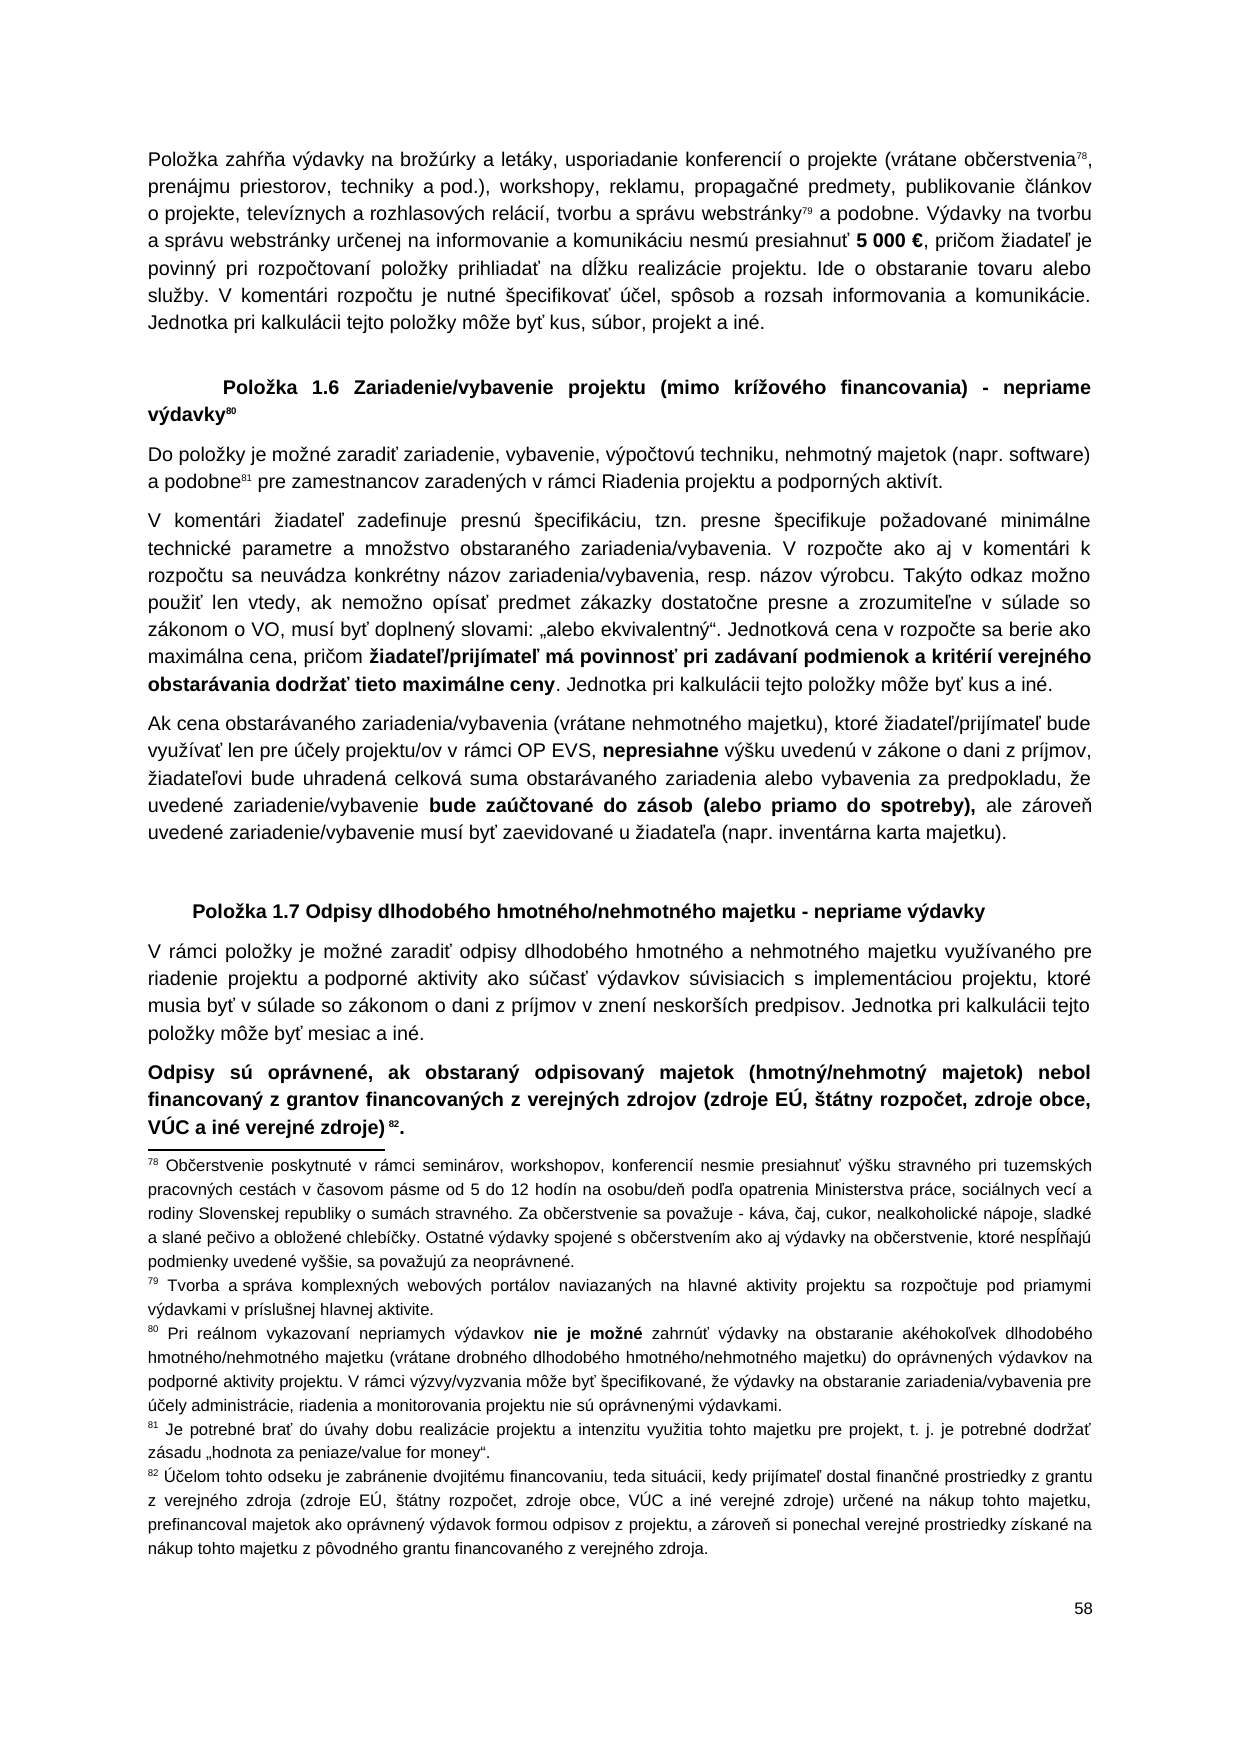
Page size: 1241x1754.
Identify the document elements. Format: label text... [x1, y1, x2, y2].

text Položka 1.7 Odpisy dlhodobého hmotného/nehmotného majetku - nepriame výdavky [192, 900, 1092, 923]
text Položka zahŕňa výdavky na brožúrky a letáky, usporiadanie konferencií o projekte (vrátane občerstvenia, prenájmu priestorov, techniky a pod.), workshopy, reklamu, propagačné predmety, publikovanie článkov o projekte, televíznych a rozhlasových relácií, tvorbu a správu webstránky a podobne. Výdavky na tvorbu a správu webstránky určenej na informovanie a komunikáciu nesmú presiahnuť 5 000 €, pričom žiadateľ je povinný pri rozpočtovaní položky prihliadať na dĺžku realizácie projektu. Ide o obstaranie tovaru alebo služby. V komentári rozpočtu je nutné špecifikovať účel, spôsob a rozsah informovania a komunikácie. Jednotka pri kalkulácii tejto položky môže byť kus, súbor, projekt a iné. [148, 148, 1092, 333]
text V rámci položky je možné zaradiť odpisy dlhodobého hmotného a nehmotného majetku využívaného pre riadenie projektu a podporné aktivity ako súčasť výdavkov súvisiacich s implementáciou projektu, ktoré musia byť v súlade so zákonom o dani z príjmov v znení neskorších predpisov. Jednotka pri kalkulácii tejto položky môže byť mesiac a iné. [148, 940, 1092, 1044]
text Ak cena obstarávaného zariadenia/vybavenia (vrátane nehmotného majetku), ktoré žiadateľ/prijímateľ bude využívať len pre účely projektu/ov v rámci OP EVS, nepresiahne výšku uvedenú v zákone o dani z príjmov, žiadateľovi bude uhradená celková suma obstarávaného zariadenia alebo vybavenia za predpokladu, že uvedené zariadenie/vybavenie bude zaúčtované do zásob (alebo priamo do spotreby), ale zároveň uvedené zariadenie/vybavenie musí byť zaevidované u žiadateľa (napr. inventárna karta majetku). [148, 712, 1092, 843]
text Odpisy sú oprávnené, ak obstaraný odpisovaný majetok (hmotný/nehmotný majetok) nebol financovaný z grantov financovaných z verejných zdrojov (zdroje EÚ, štátny rozpočet, zdroje obce, VÚC a iné verejné zdroje) . [148, 1061, 1092, 1138]
text Položka 1.6 Zariadenie/vybavenie projektu (mimo krížového financovania) - nepriame výdavky [148, 376, 1092, 425]
text V komentári žiadateľ zadefinuje presnú špecifikáciu, tzn. presne špecifikuje požadované minimálne technické parametre a množstvo obstaraného zariadenia/vybavenia. V rozpočte ako aj v komentári k rozpočtu sa neuvádza konkrétny názov zariadenia/vybavenia, resp. názov výrobcu. Takýto odkaz možno použiť len vtedy, ak nemožno opísať predmet zákazky dostatočne presne a zrozumiteľne v súlade so zákonom o VO, musí byť doplnený slovami: „alebo ekvivalentný“. Jednotková cena v rozpočte sa berie ako maximálna cena, pričom žiadateľ/prijímateľ má povinnosť pri zadávaní podmienok a kritérií verejného obstarávania dodržať tieto maximálne ceny. Jednotka pri kalkulácii tejto položky môže byť kus a iné. [148, 509, 1092, 695]
text Do položky je možné zaradiť zariadenie, vybavenie, výpočtovú techniku, nehmotný majetok (napr. software) a podobne pre zamestnancov zaradených v rámci Riadenia projektu a podporných aktivít. [148, 442, 1092, 492]
